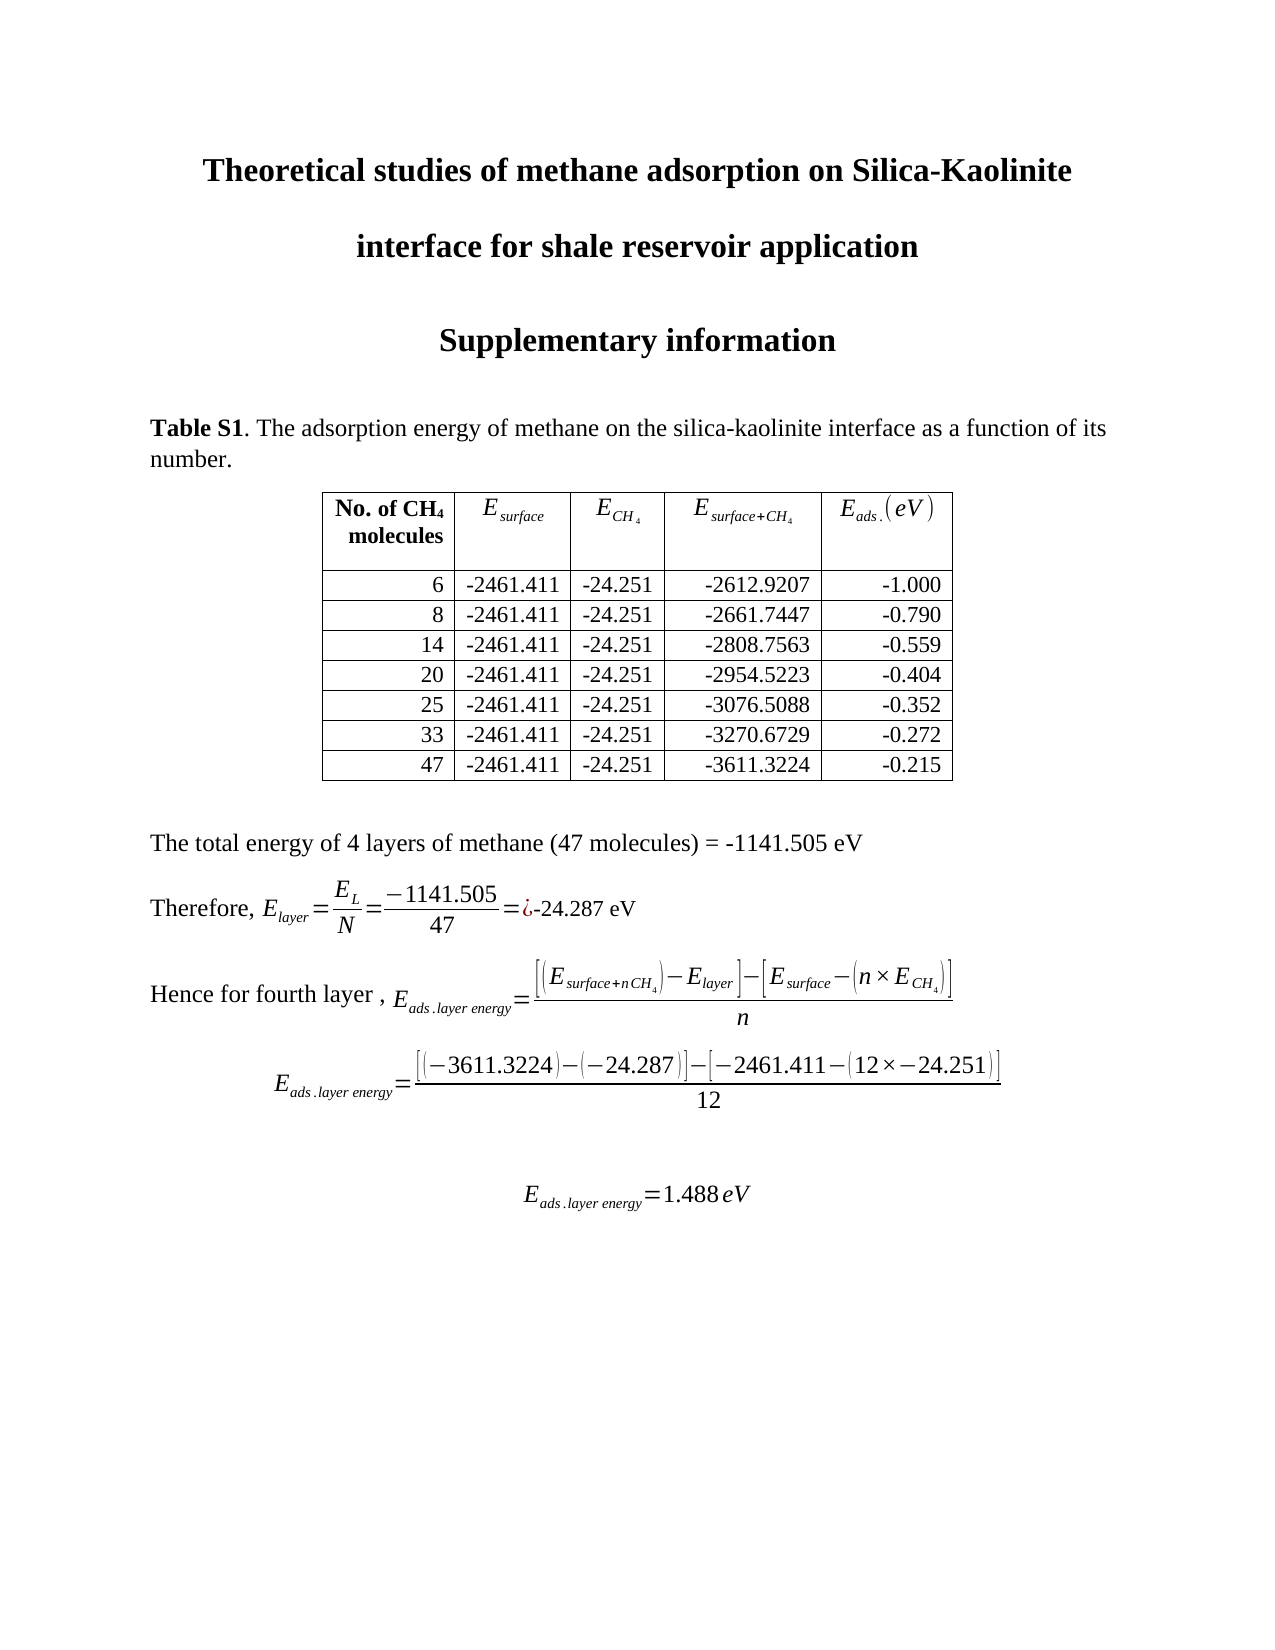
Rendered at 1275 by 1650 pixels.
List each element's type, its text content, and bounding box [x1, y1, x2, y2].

table_cell -3611.3224 [665, 751, 821, 779]
table_cell -0.352 [822, 691, 952, 719]
table_cell -1.000 [822, 571, 952, 599]
table_cell -0.790 [822, 601, 952, 629]
table_cell 6 [323, 571, 454, 599]
table_cell 8 [323, 601, 454, 629]
text Supplementary information [150, 320, 1125, 358]
table_cell -0.215 [822, 751, 952, 779]
table_cell -0.272 [822, 721, 952, 749]
table_cell -2461.411 [455, 661, 570, 689]
table_header [455, 493, 570, 569]
table_cell -2612.9207 [665, 571, 821, 599]
table_cell 20 [323, 661, 454, 689]
table_cell -24.251 [571, 691, 664, 719]
table_cell -2461.411 [455, 571, 570, 599]
table_header No. of CH4 molecules [323, 493, 454, 569]
text Hence for fourth layer , [150, 958, 1125, 1030]
table_header [571, 493, 664, 569]
text Theoretical studies of methane adsorption on Silica-Kaolinite interface for shale reservoir application [150, 150, 1125, 265]
table_cell -24.251 [571, 721, 664, 749]
table_cell -2461.411 [455, 751, 570, 779]
table_cell 25 [323, 691, 454, 719]
table_header [822, 493, 952, 569]
table_cell -2954.5223 [665, 661, 821, 689]
text Therefore, -24.287 eV [150, 876, 1125, 939]
table_cell -2461.411 [455, 601, 570, 629]
table_cell -2461.411 [455, 721, 570, 749]
table_cell -24.251 [571, 661, 664, 689]
table_cell -2808.7563 [665, 631, 821, 659]
table_cell -2461.411 [455, 691, 570, 719]
table_cell -24.251 [571, 571, 664, 599]
text The total energy of 4 layers of methane (47 molecules) = -1141.505 eV [150, 828, 1125, 857]
table_cell -2461.411 [455, 631, 570, 659]
table_header [665, 493, 821, 569]
table_cell -24.251 [571, 631, 664, 659]
table_cell 14 [323, 631, 454, 659]
table_cell -0.559 [822, 631, 952, 659]
table_cell -2661.7447 [665, 601, 821, 629]
table_cell -3270.6729 [665, 721, 821, 749]
table_cell 33 [323, 721, 454, 749]
table_cell -24.251 [571, 751, 664, 779]
table_cell -0.404 [822, 661, 952, 689]
table_cell -24.251 [571, 601, 664, 629]
text Table S1. The adsorption energy of methane on the silica-kaolinite interface as a function of its number. [150, 413, 1125, 473]
table_cell -3076.5088 [665, 691, 821, 719]
table_cell 47 [323, 751, 454, 779]
